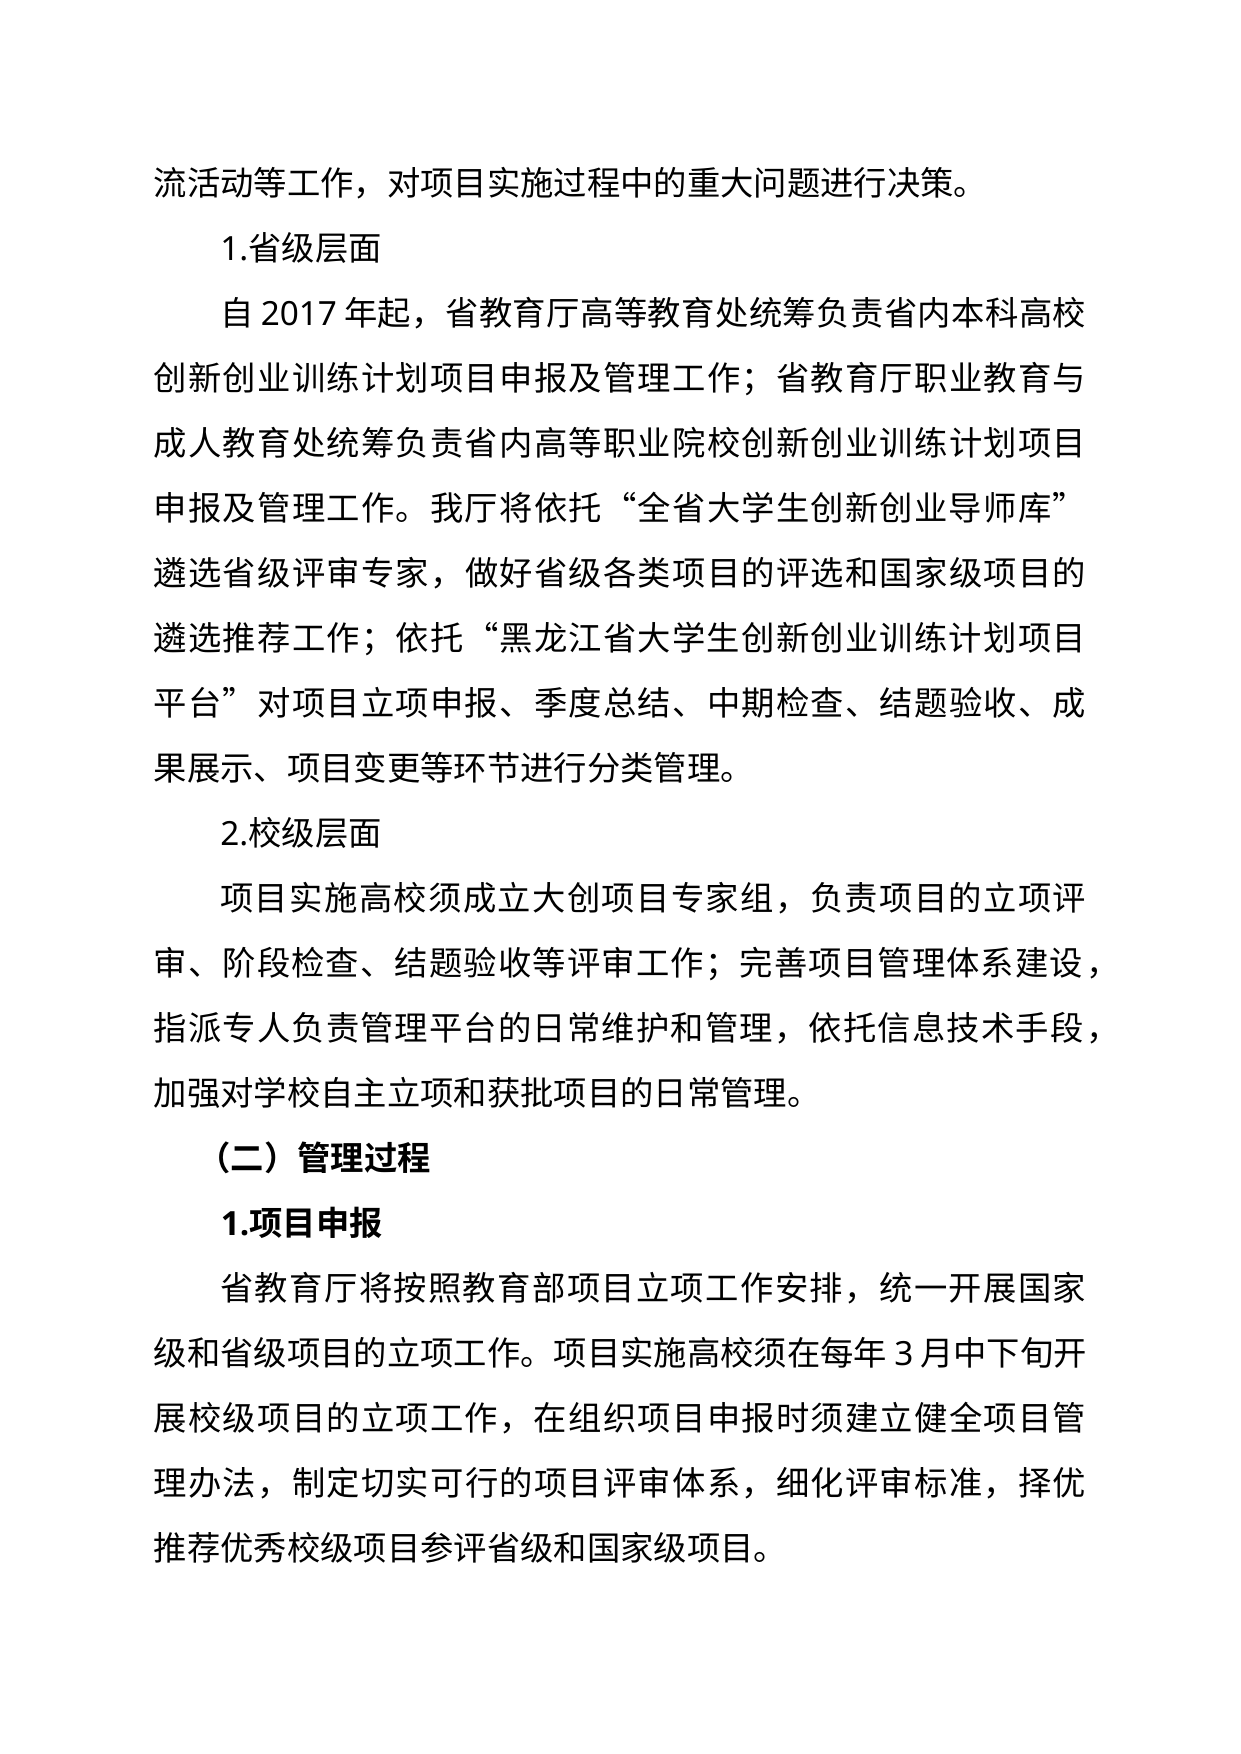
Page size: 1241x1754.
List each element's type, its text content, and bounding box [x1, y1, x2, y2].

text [153, 149, 1087, 214]
text 省教育厅将按照教育部项目立项工作安排，统一开展国家级和省级项目的立项工作。项目实施高校须在每年3月中下旬开展校级项目的立项工作，在组织项目申报时须建立健全项目管理办法，制定切实可行的项目评审体系，细化评审标准，择优推荐优秀校级项目参评省级和国家级项目。 [153, 1254, 1087, 1579]
text 1.省级层面 [153, 214, 1087, 279]
text 自2017年起，省教育厅高等教育处统筹负责省内本科高校创新创业训练计划项目申报及管理工作；省教育厅职业教育与成人教育处统筹负责省内高等职业院校创新创业训练计划项目申报及管理工作。我厅将依托“全省大学生创新创业导师库”遴选省级评审专家，做好省级各类项目的评选和国家级项目的遴选推荐工作；依托“黑龙江省大学生创新创业训练计划项目平台”对项目立项申报、季度总结、中期检查、结题验收、成果展示、项目变更等环节进行分类管理。 [153, 279, 1087, 799]
text 2.校级层面 [153, 799, 1087, 864]
text 项目实施高校须成立大创项目专家组，负责项目的立项评审、阶段检查、结题验收等评审工作；完善项目管理体系建设，指派专人负责管理平台的日常维护和管理，依托信息技术手段，加强对学校自主立项和获批项目的日常管理。 [153, 864, 1087, 1124]
text 1.项目申报 [153, 1189, 1087, 1254]
text （二）管理过程 [197, 1124, 1087, 1189]
